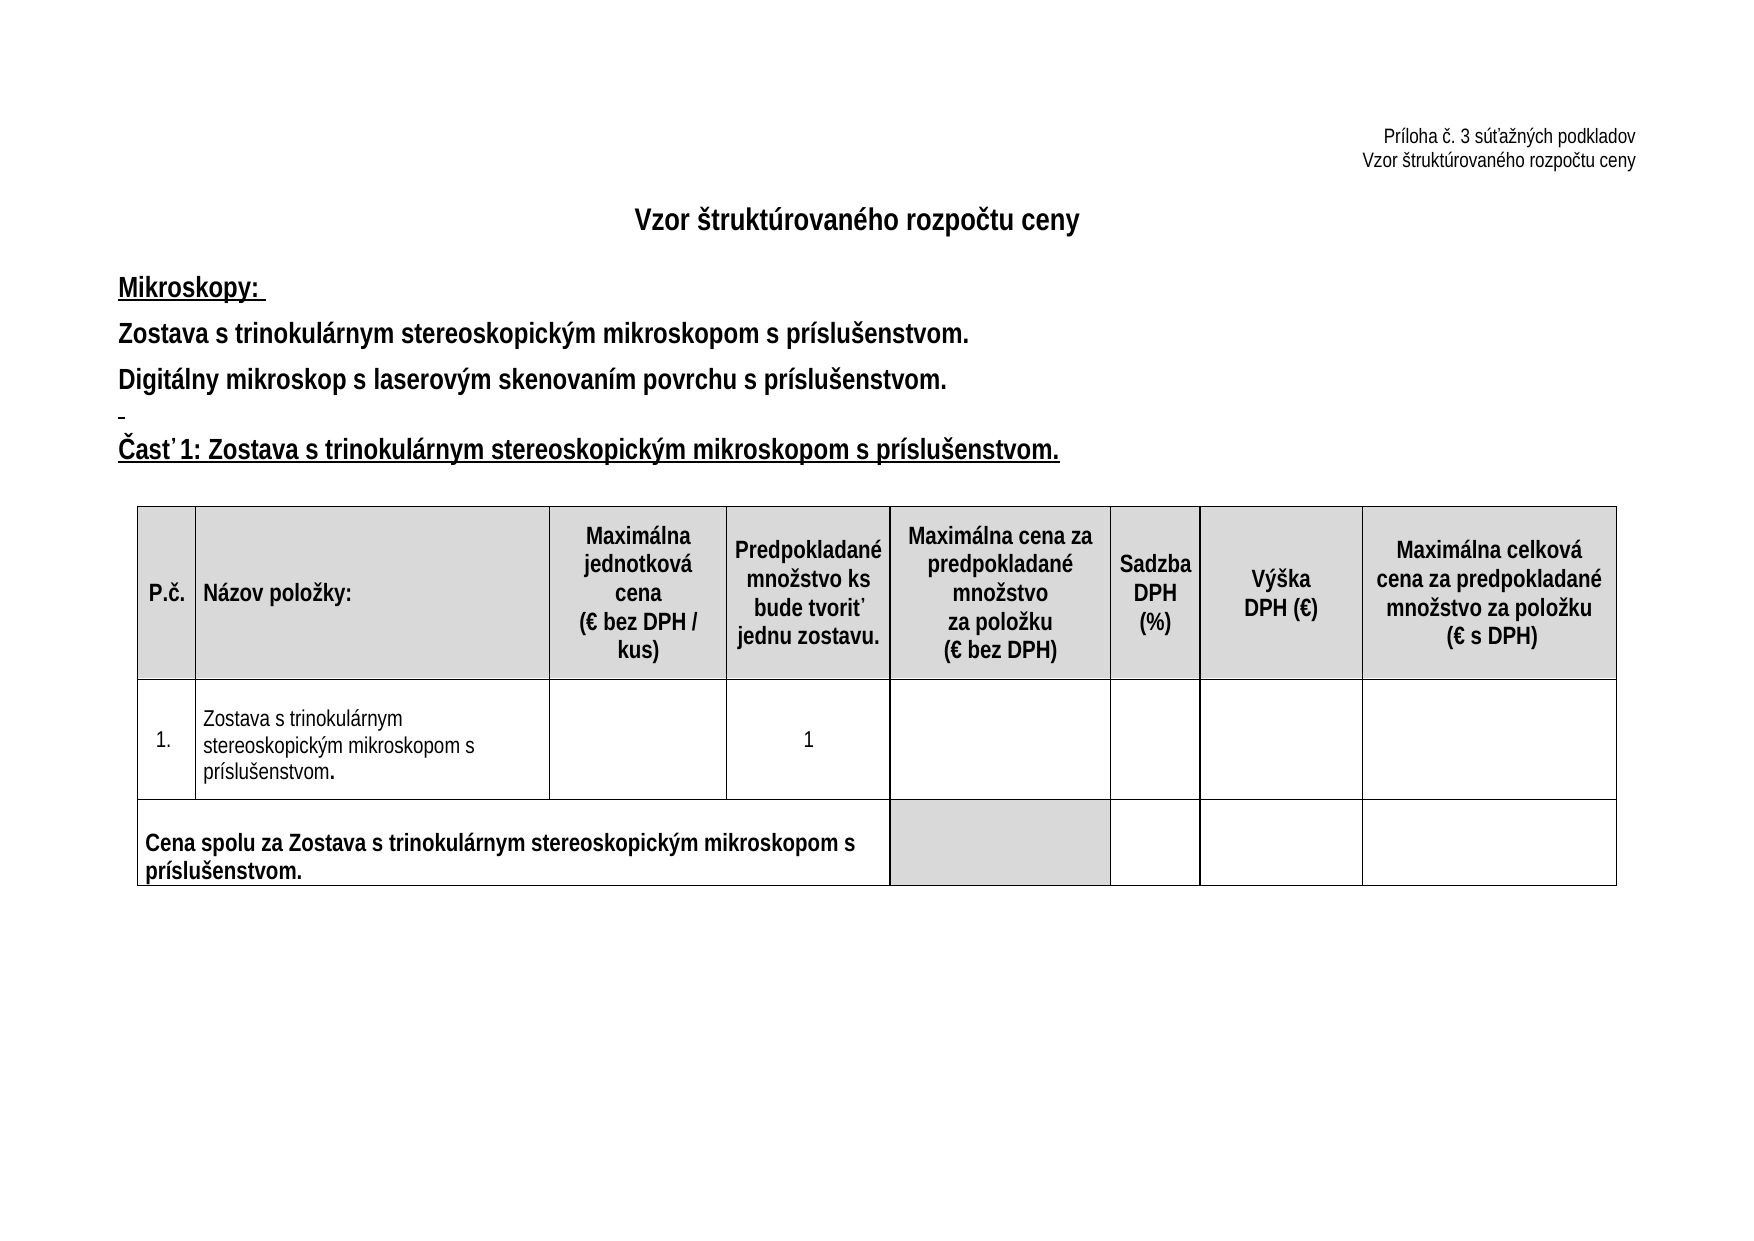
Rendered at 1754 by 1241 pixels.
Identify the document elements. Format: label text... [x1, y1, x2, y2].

table_cell [1363, 680, 1616, 799]
table_cell Cena spolu za Zostava s trinokulárnym stereoskopickým mikroskopom s príslušenstvom. [138, 800, 889, 885]
table_cell [891, 800, 1110, 885]
table_cell [1201, 800, 1362, 885]
table_header Maximálna cena za predpokladané množstvo za položku (€ bez DPH) [891, 507, 1110, 678]
text Príloha č. 3 súťažných podkladov [266, 124, 1636, 148]
text Časť 1: Zostava s trinokulárnym stereoskopickým mikroskopom s príslušenstvom. [118, 432, 1636, 466]
text Vzor štruktúrovaného rozpočtu ceny [561, 201, 1636, 237]
text Zostava s trinokulárnym stereoskopickým mikroskopom s príslušenstvom. [118, 316, 1636, 350]
table_cell [550, 680, 726, 799]
table_header Názov položky: [196, 507, 549, 678]
table_cell 1 [727, 680, 889, 799]
text Digitálny mikroskop s laserovým skenovaním povrchu s príslušenstvom. [118, 362, 1636, 396]
table_header Výška DPH (€) [1201, 507, 1362, 678]
table_header Predpokladané množstvo ks bude tvoriť jednu zostavu. [727, 507, 889, 678]
table_header Sadzba DPH (%) [1111, 507, 1199, 678]
text Mikroskopy: [118, 270, 1636, 304]
table_cell [1111, 800, 1199, 885]
table_cell [891, 680, 1110, 799]
table_cell [1363, 800, 1616, 885]
table_cell [1111, 680, 1199, 799]
table_cell [1201, 680, 1362, 799]
table_header Maximálna celková cena za predpokladané množstvo za položku (€ s DPH) [1363, 507, 1616, 678]
text Vzor štruktúrovaného rozpočtu ceny [266, 148, 1636, 172]
table_header P.č. [138, 507, 195, 678]
table_cell Zostava s trinokulárnym stereoskopickým mikroskopom s príslušenstvom. [196, 680, 549, 799]
table_header Maximálna jednotková cena (€ bez DPH / kus) [550, 507, 726, 678]
table_cell 1. [138, 680, 195, 799]
